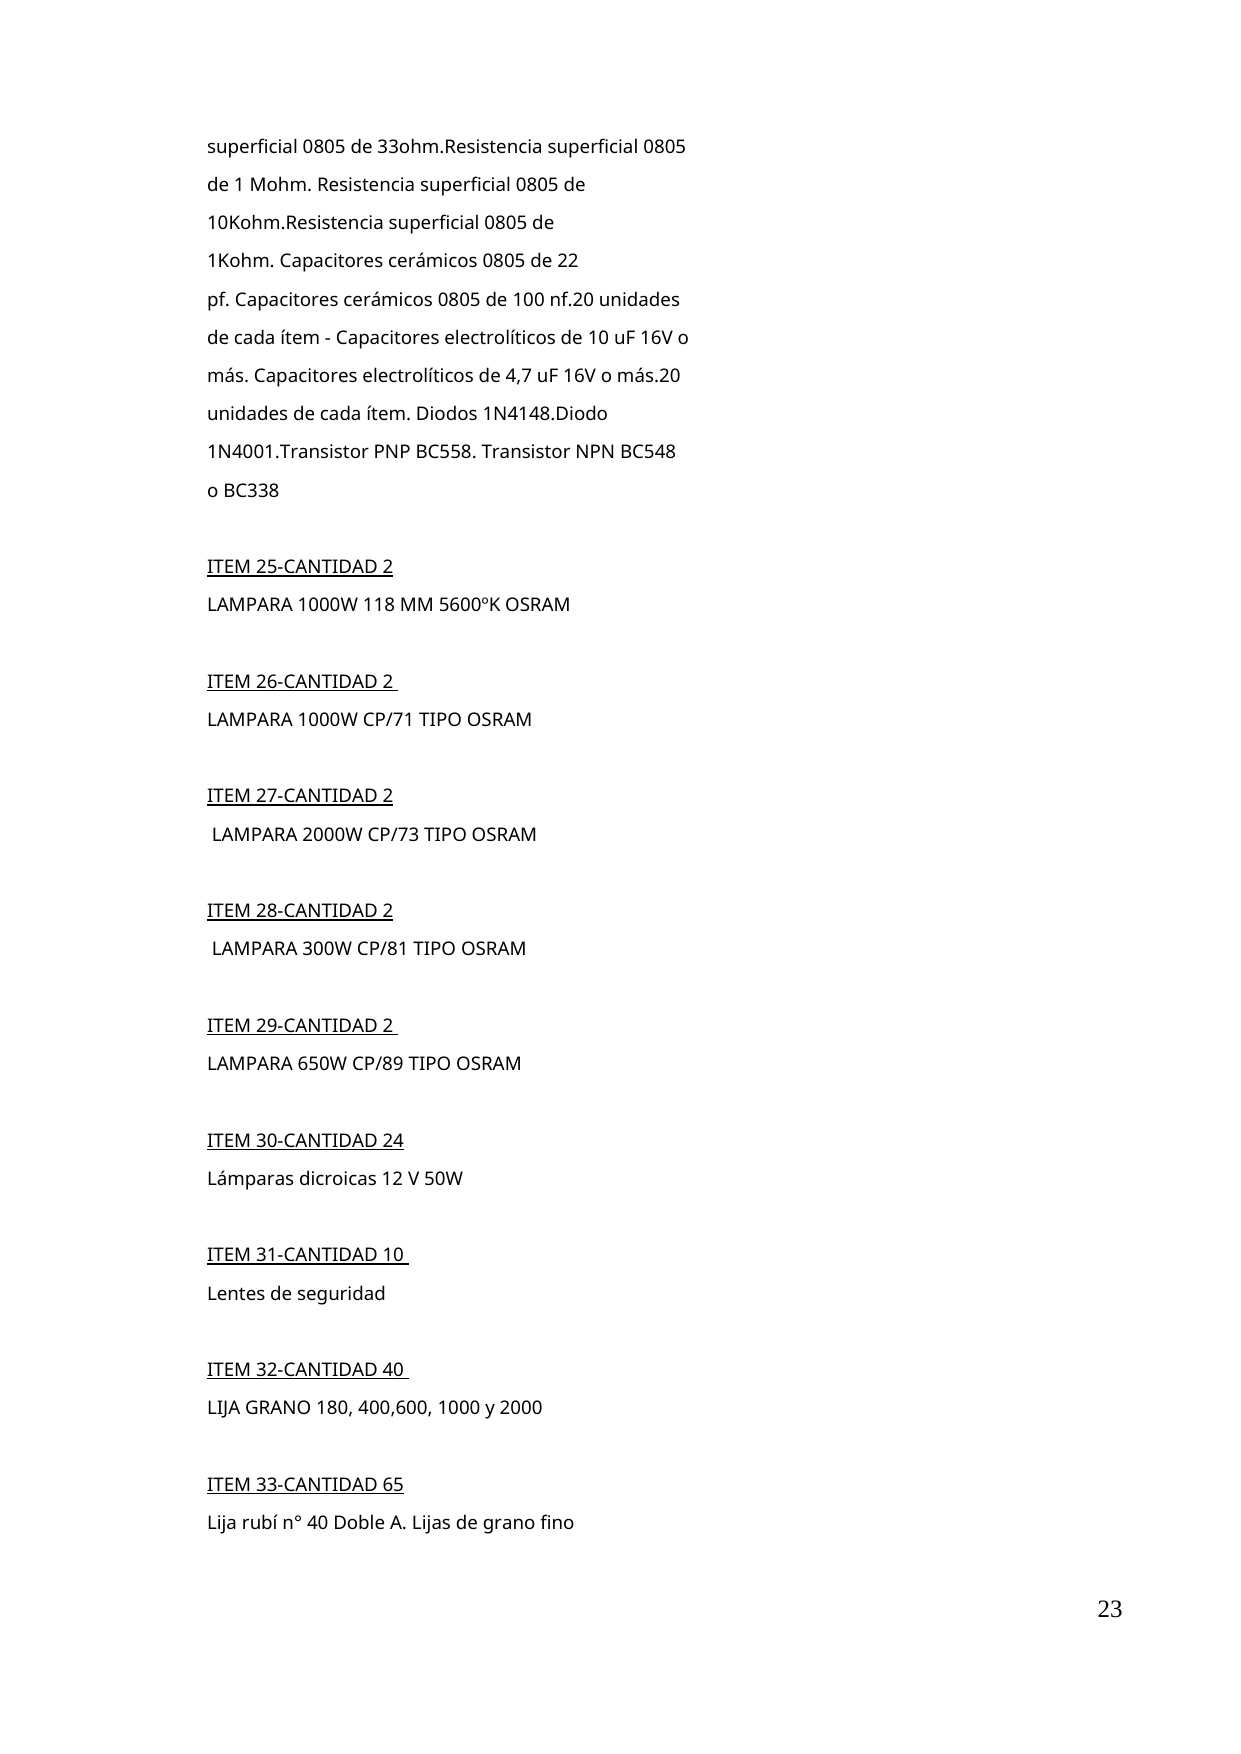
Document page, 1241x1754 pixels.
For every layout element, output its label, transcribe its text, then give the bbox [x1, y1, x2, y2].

text Lija rubí n° 40 Doble A. Lijas de grano fino [207, 1509, 1122, 1535]
text 1Kohm. Capacitores cerámicos 0805 de 22 [207, 248, 1122, 273]
text LAMPARA 1000W 118 MM 5600ºK OSRAM [207, 592, 1122, 617]
text LAMPARA 1000W CP/71 TIPO OSRAM [207, 706, 1122, 732]
text pf. Capacitores cerámicos 0805 de 100 nf.20 unidades [207, 286, 1122, 311]
text ITEM 29-CANTIDAD 2 [207, 1012, 1122, 1038]
text 10Kohm.Resistencia superficial 0805 de [207, 209, 1122, 235]
text LAMPARA 300W CP/81 TIPO OSRAM [207, 936, 1122, 961]
text LAMPARA 650W CP/89 TIPO OSRAM [207, 1050, 1122, 1076]
text ITEM 28-CANTIDAD 2 [207, 897, 1122, 923]
text superficial 0805 de 33ohm.Resistencia superficial 0805 [207, 133, 1122, 158]
text ITEM 33-CANTIDAD 65 [207, 1471, 1122, 1496]
text unidades de cada ítem. Diodos 1N4148.Diodo [207, 401, 1122, 426]
text Lámparas dicroicas 12 V 50W [207, 1165, 1122, 1191]
text LIJA GRANO 180, 400,600, 1000 y 2000 [207, 1394, 1122, 1420]
text de cada ítem - Capacitores electrolíticos de 10 uF 16V o [207, 324, 1122, 349]
text ITEM 25-CANTIDAD 2 [207, 553, 1122, 579]
text ITEM 30-CANTIDAD 24 [207, 1127, 1122, 1152]
text ITEM 31-CANTIDAD 10 [207, 1242, 1122, 1267]
text ITEM 27-CANTIDAD 2 [207, 783, 1122, 808]
text o BC338 [207, 477, 1122, 502]
text 1N4001.Transistor PNP BC558. Transistor NPN BC548 [207, 439, 1122, 464]
text Lentes de seguridad [207, 1280, 1122, 1305]
text LAMPARA 2000W CP/73 TIPO OSRAM [207, 821, 1122, 847]
text de 1 Mohm. Resistencia superficial 0805 de [207, 171, 1122, 197]
text ITEM 26-CANTIDAD 2 [207, 668, 1122, 694]
text ITEM 32-CANTIDAD 40 [207, 1356, 1122, 1382]
text más. Capacitores electrolíticos de 4,7 uF 16V o más.20 [207, 362, 1122, 388]
